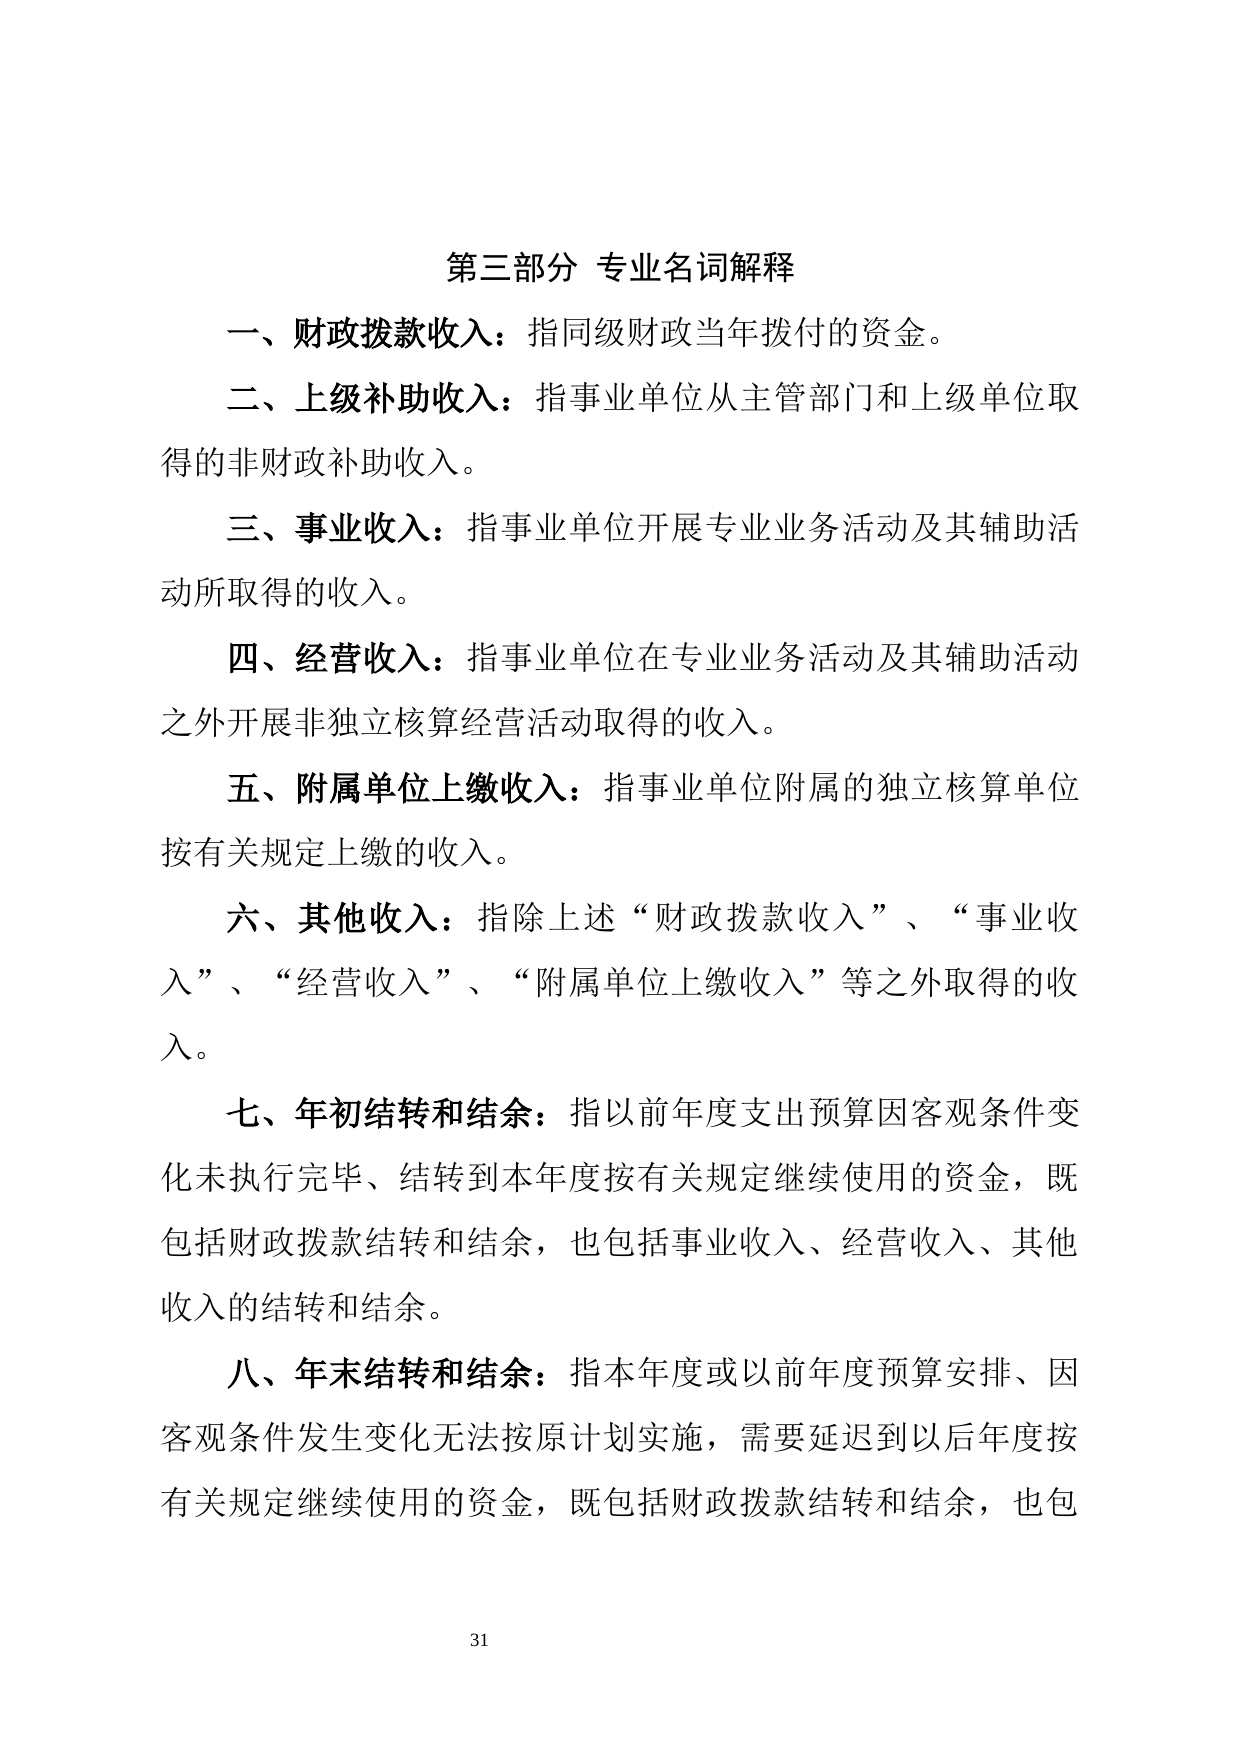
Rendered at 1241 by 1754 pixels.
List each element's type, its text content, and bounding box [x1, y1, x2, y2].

text 二、上级补助收入：指事业单位从主管部门和上级单位取得的非财政补助收入。 [159, 363, 1081, 493]
text 七、年初结转和结余：指以前年度支出预算因客观条件变化未执行完毕、结转到本年度按有关规定继续使用的资金，既包括财政拨款结转和结余，也包括事业收入、经营收入、其他收入的结转和结余。 [159, 1078, 1081, 1338]
text 五、附属单位上缴收入：指事业单位附属的独立核算单位按有关规定上缴的收入。 [159, 753, 1081, 883]
text 第三部分 专业名词解释 [159, 233, 1081, 298]
text 六、其他收入：指除上述“财政拨款收入”、“事业收入”、“经营收入”、“附属单位上缴收入”等之外取得的收入。 [159, 883, 1081, 1078]
text 一、财政拨款收入：指同级财政当年拨付的资金。 [159, 298, 1081, 363]
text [159, 1338, 1081, 1533]
text 三、事业收入：指事业单位开展专业业务活动及其辅助活动所取得的收入。 [159, 493, 1081, 623]
text 四、经营收入：指事业单位在专业业务活动及其辅助活动之外开展非独立核算经营活动取得的收入。 [159, 623, 1081, 753]
